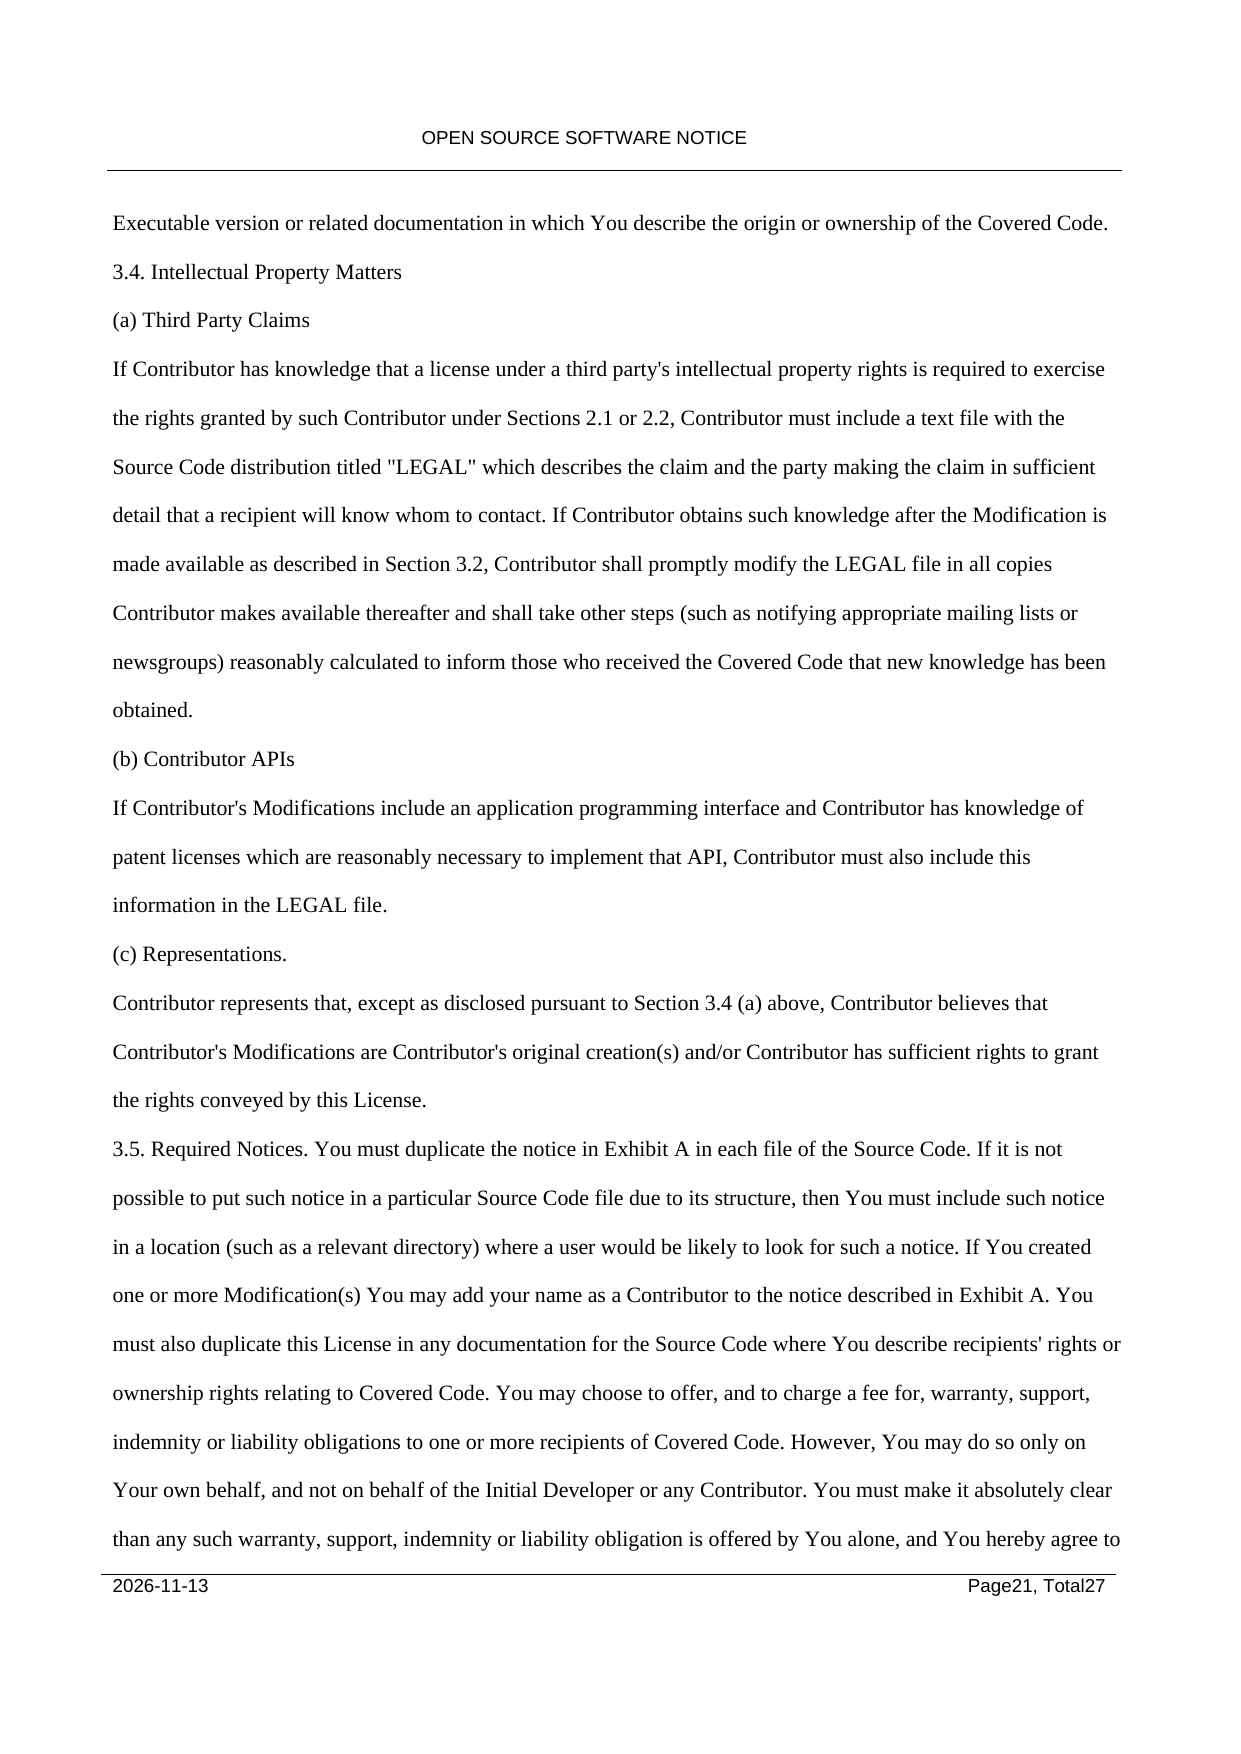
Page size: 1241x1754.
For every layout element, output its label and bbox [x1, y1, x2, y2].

text [112, 206, 1128, 1555]
